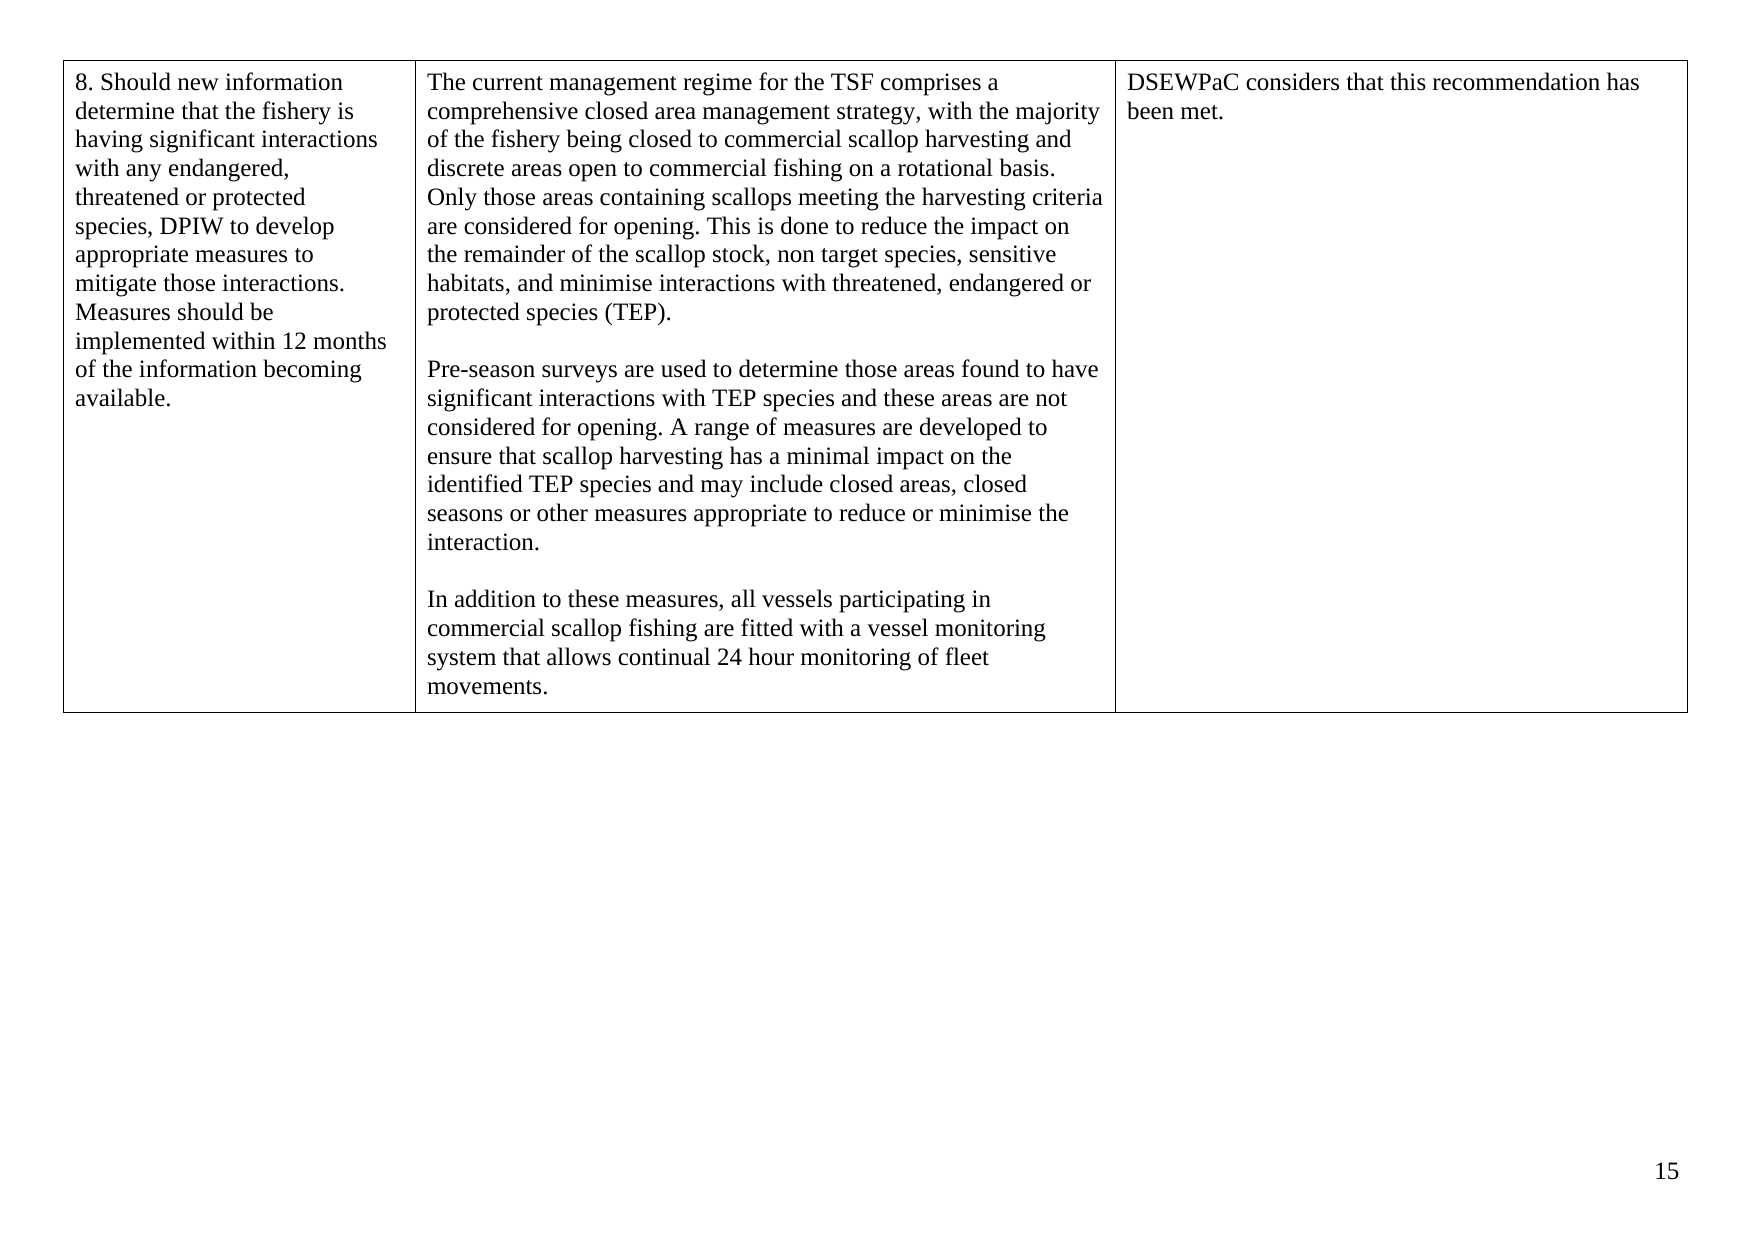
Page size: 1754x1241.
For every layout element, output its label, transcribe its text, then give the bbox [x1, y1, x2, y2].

table_header 8. Should new information determine that the fishery is having significant interactions with any endangered, threatened or protected species, DPIW to develop appropriate measures to mitigate those interactions. Measures should be implemented within 12 months of the information becoming available. [64, 61, 415, 712]
table_header The current management regime for the TSF comprises a comprehensive closed area management strategy, with the majority of the fishery being closed to commercial scallop harvesting and discrete areas open to commercial fishing on a rotational basis. Only those areas containing scallops meeting the harvesting criteria are considered for opening. This is done to reduce the impact on the remainder of the scallop stock, non target species, sensitive habitats, and minimise interactions with threatened, endangered or protected species (TEP). Pre-season surveys are used to determine those areas found to have significant interactions with TEP species and these areas are not considered for opening. A range of measures are developed to ensure that scallop harvesting has a minimal impact on the identified TEP species and may include closed areas, closed seasons or other measures appropriate to reduce or minimise the interaction. In addition to these measures, all vessels participating in commercial scallop fishing are fitted with a vessel monitoring system that allows continual 24 hour monitoring of fleet movements. [416, 61, 1115, 712]
table_header DSEWPaC considers that this recommendation has been met. [1116, 61, 1687, 712]
